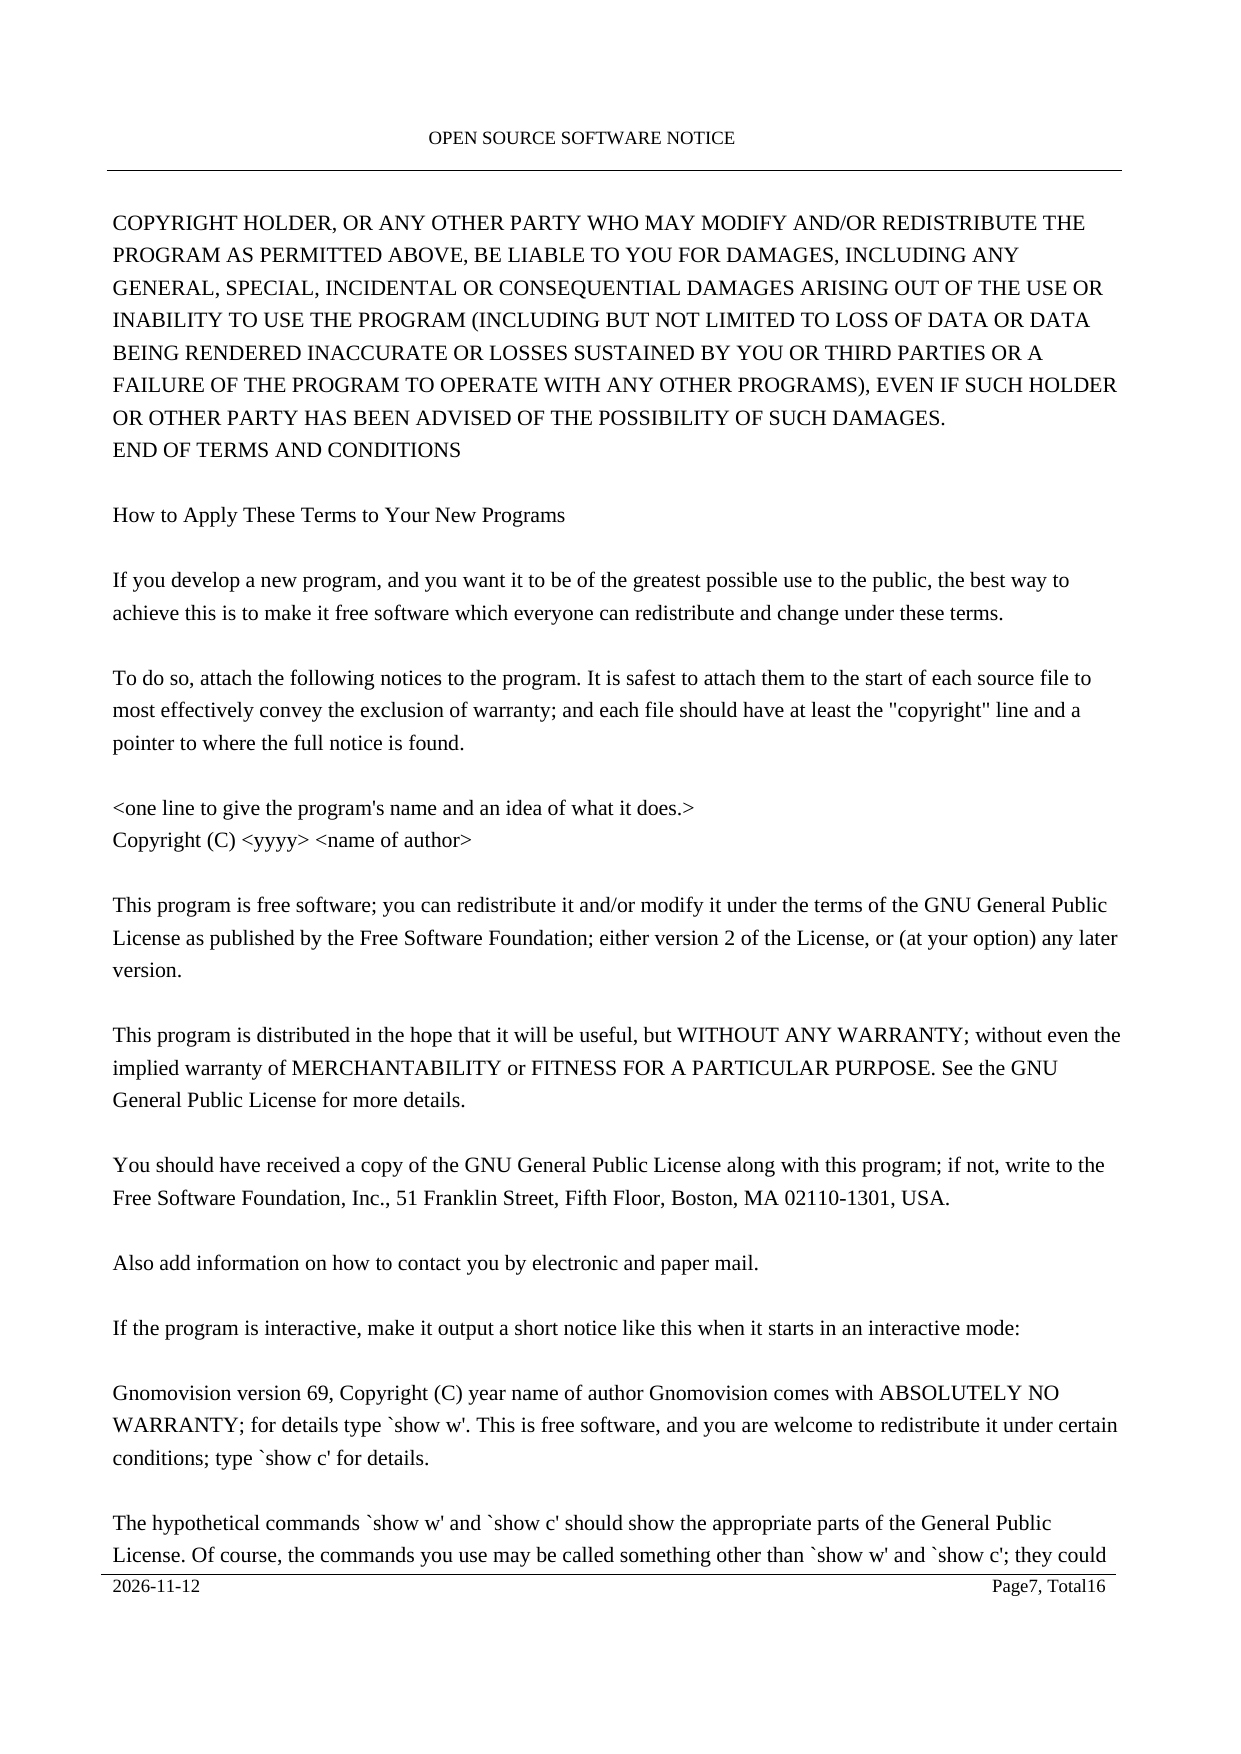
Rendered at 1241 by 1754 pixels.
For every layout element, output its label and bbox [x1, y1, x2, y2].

text [112, 206, 1128, 1571]
